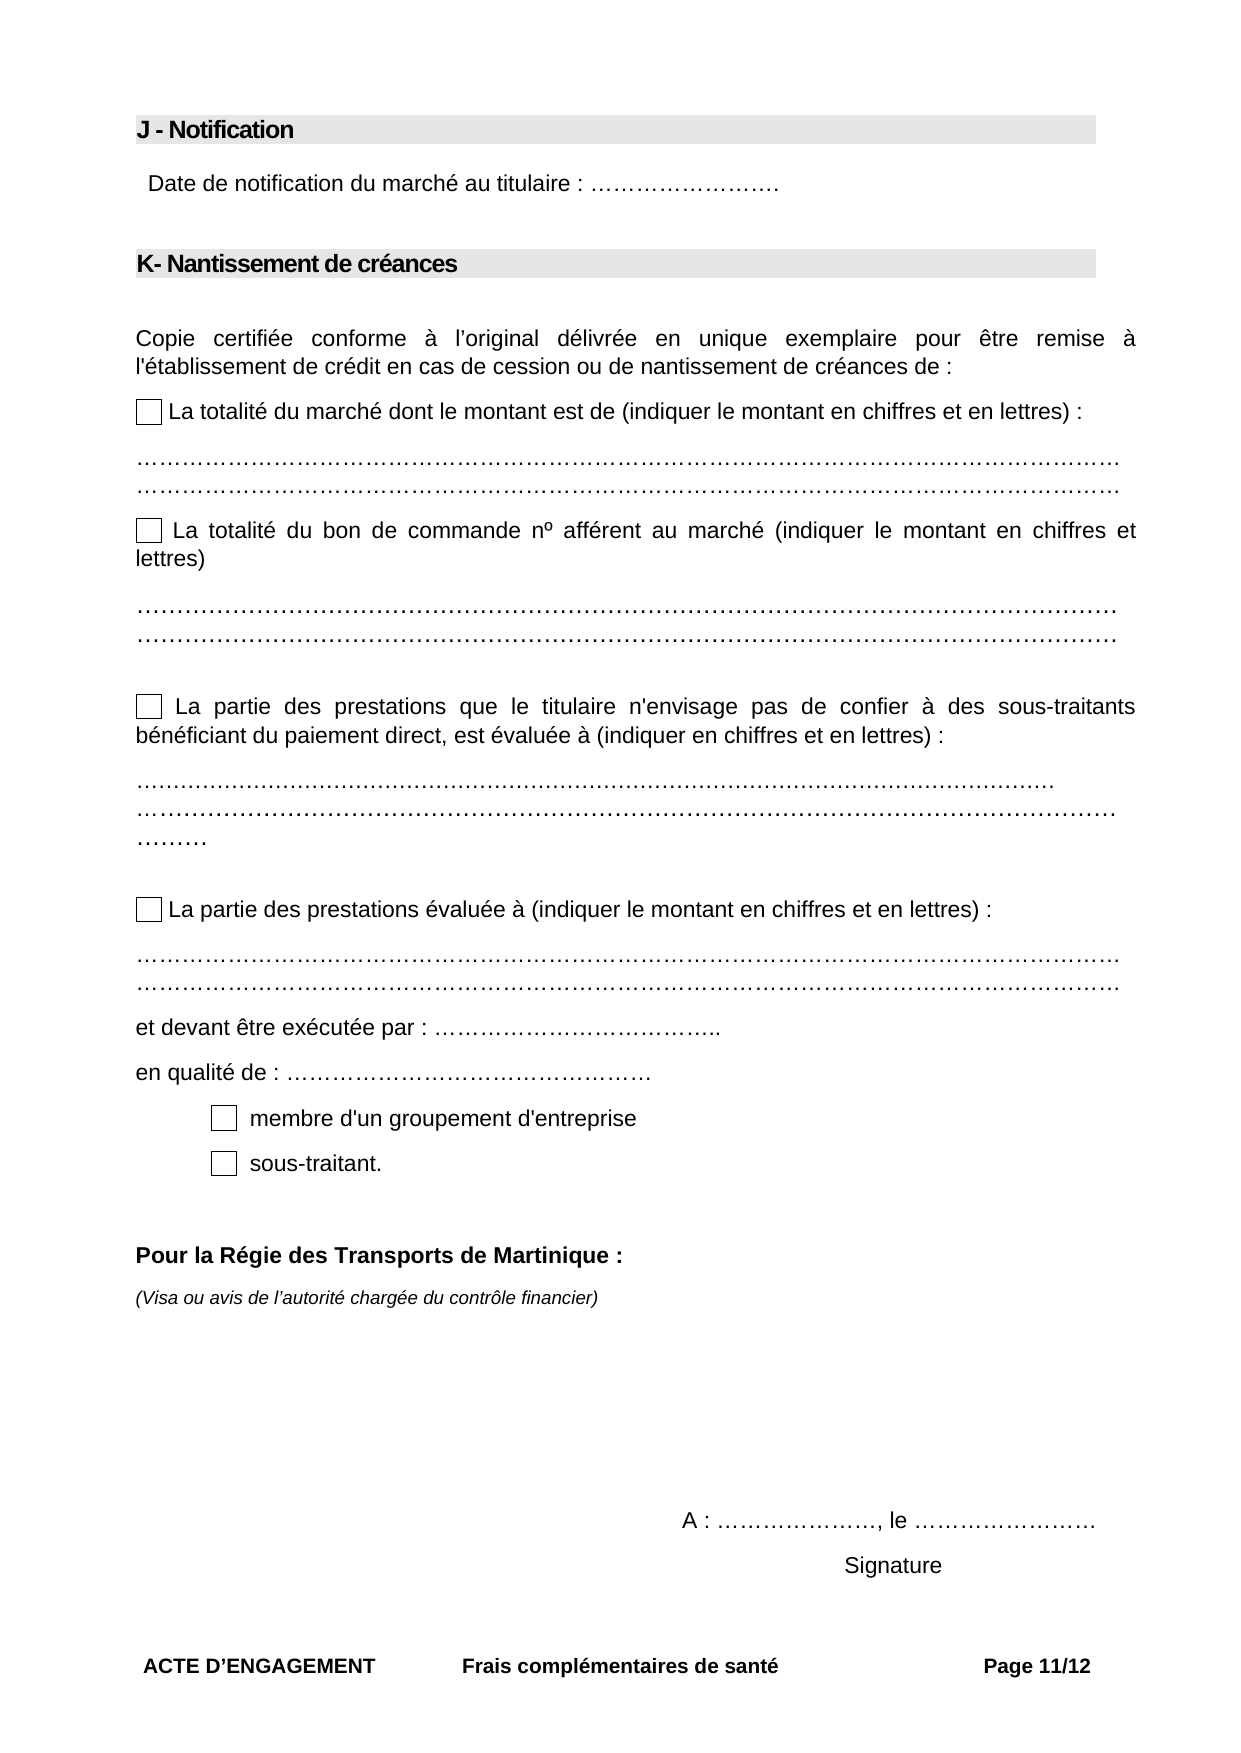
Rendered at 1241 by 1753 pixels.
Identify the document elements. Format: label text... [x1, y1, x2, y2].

text A : …………………, le …………………… [135, 1507, 1138, 1533]
text Signature [844, 1552, 1138, 1578]
text (Visa ou avis de l’autorité chargée du contrôle financier) [135, 1287, 1138, 1308]
text et devant être exécutée par : ……………………………….. [135, 1014, 1138, 1041]
text …………………………………………………………………………………………………………………………………………………………………………………………………………………………………… [135, 941, 1138, 996]
title …………………………………………………………………………………………………………………………………………………………………………………………………………………………………… [135, 767, 1138, 851]
text La totalité du marché dont le montant est de (indiquer le montant en chiffres et en lettres) : [135, 398, 1138, 425]
text Pour la Régie des Transports de Martinique : [135, 1242, 1138, 1268]
text sous-traitant. [135, 1149, 1138, 1176]
text La totalité du bon de commande nº afférent au marché (indiquer le montant en chiffres et lettres) [135, 517, 1138, 572]
text membre d'un groupement d'entreprise [135, 1104, 1138, 1131]
text La partie des prestations évaluée à (indiquer le montant en chiffres et en lettres) : [135, 896, 1138, 922]
title ………………………………………………………………………………………………………………………………………………………………………………………………………………………… [135, 591, 1138, 648]
text Date de notification du marché au titulaire : ……………………. [148, 170, 1126, 196]
text Copie certifiée conforme à l’original délivrée en unique exemplaire pour être remise à l'établissement de crédit en cas de cession ou de nantissement de créances de : [135, 325, 1138, 379]
text en qualité de : ………………………………………… [135, 1059, 1138, 1086]
table_header K- Nantissement de créances [136, 249, 1096, 278]
text …………………………………………………………………………………………………………………………………………………………………………………………………………………………………… [135, 443, 1138, 498]
text La partie des prestations que le titulaire n'envisage pas de confier à des sous-traitants bénéficiant du paiement direct, est évaluée à (indiquer en chiffres et en lettres) : [135, 693, 1138, 748]
table_header J - Notification [136, 115, 1096, 144]
